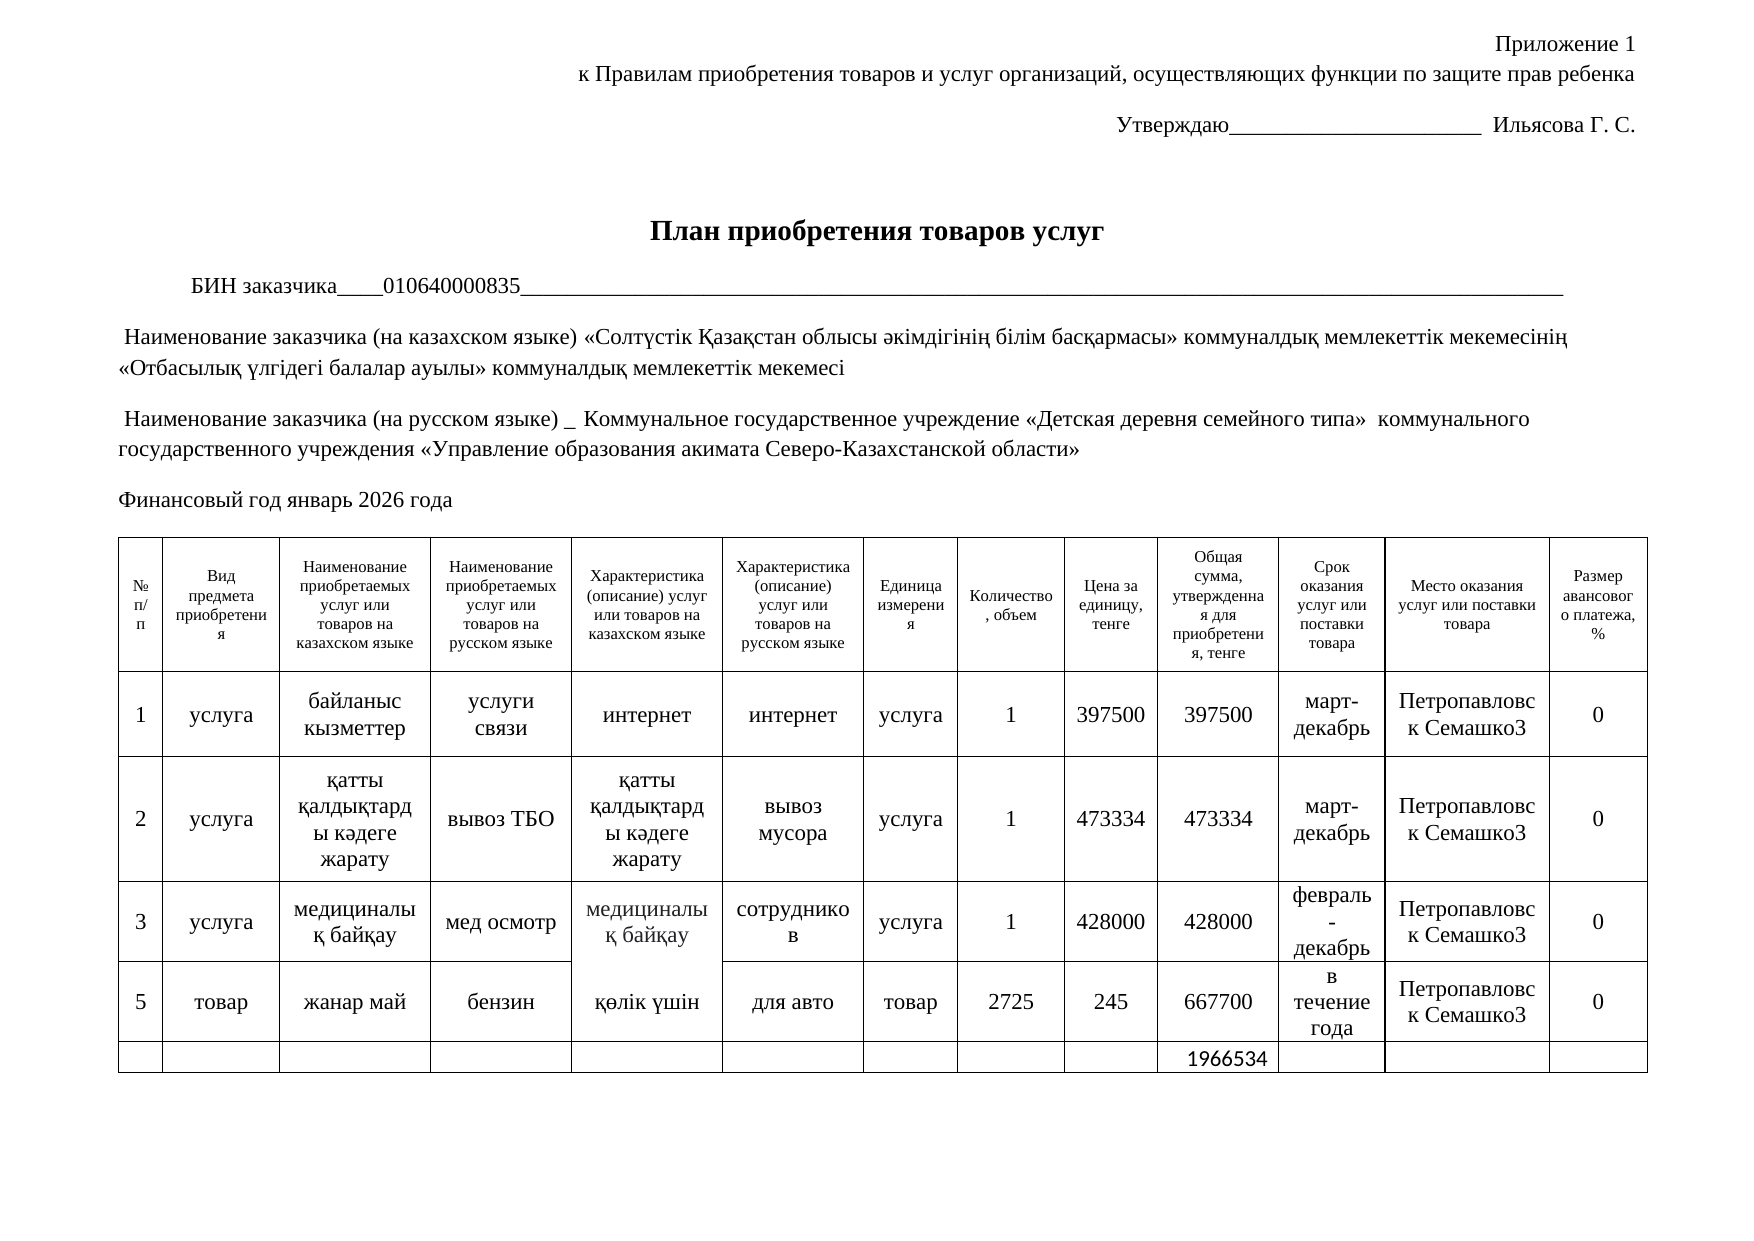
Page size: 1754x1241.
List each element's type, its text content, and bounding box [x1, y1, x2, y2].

text План приобретения товаров услуг [118, 213, 1636, 246]
table_cell 397500 [1065, 672, 1157, 756]
table_cell услуга [163, 672, 279, 756]
table_cell услуга [864, 672, 957, 756]
text Утверждаю______________________ Ильясова Г. С. [118, 111, 1636, 137]
table_cell сотрудников [723, 882, 863, 961]
table_cell в течение года [1279, 962, 1384, 1041]
table_cell март-декабрь [1279, 757, 1384, 881]
table_cell 0 [1550, 757, 1647, 881]
table_cell 428000 [1158, 882, 1278, 961]
table_cell мед осмотр [431, 882, 571, 961]
table_cell [1279, 1042, 1384, 1072]
table_cell услуга [163, 757, 279, 881]
table_cell 0 [1550, 672, 1647, 756]
table_cell вывоз ТБО [431, 757, 571, 881]
table_cell [1550, 1042, 1647, 1072]
table_cell жанар май [280, 962, 430, 1041]
table_cell [572, 1042, 722, 1072]
table_cell 473334 [1158, 757, 1278, 881]
table_cell [958, 1042, 1064, 1072]
table_cell [163, 1042, 279, 1072]
table_header Наименование приобретаемых услуг или товаров на казахском языке [280, 538, 430, 671]
table_cell [1386, 1042, 1549, 1072]
table_header Вид предмета приобретения [163, 538, 279, 671]
table_header Срок оказания услуг или поставки товара [1279, 538, 1384, 671]
table_cell [723, 1042, 863, 1072]
table_cell [864, 1042, 957, 1072]
text Приложение 1 к Правилам приобретения товаров и услуг организаций, осуществляющих функции по защите прав ребенка [118, 29, 1636, 86]
table_cell 397500 [1158, 672, 1278, 756]
table_header Размер авансового платежа, % [1550, 538, 1647, 671]
table_header Характеристика (описание) услуг или товаров на русском языке [723, 538, 863, 671]
table_cell 1 [958, 672, 1064, 756]
table_cell 428000 [1065, 882, 1157, 961]
table_cell товар [163, 962, 279, 1041]
text Наименование заказчика (на русском языке) _ Коммунальное государственное учреждение «Детская деревня семейного типа» коммунального государственного учреждения «Управление образования акимата Северо-Казахстанской области» [118, 404, 1636, 461]
table_cell для авто [723, 962, 863, 1041]
table_cell Петропавловск Семашко3 [1386, 672, 1549, 756]
table_cell қөлік үшін [572, 961, 722, 1041]
table_cell қатты қалдықтарды кәдеге жарату [280, 757, 430, 881]
table_cell 3 [119, 882, 162, 961]
table_cell товар [864, 962, 957, 1041]
table_header Место оказания услуг или поставки товара [1386, 538, 1549, 671]
table_cell интернет [723, 672, 863, 756]
text Наименование заказчика (на казахском языке) «Солтүстік Қазақстан облысы әкімдігінің білім басқармасы» коммуналдық мемлекеттік мекемесінің «Отбасылық үлгідегі балалар ауылы» коммуналдық мемлекеттік мекемесі [118, 323, 1636, 380]
table_header Общая сумма, утвержденная для приобретения, тенге [1158, 538, 1278, 671]
table_cell Петропавловск Семашко3 [1386, 962, 1549, 1041]
table_cell [119, 1042, 162, 1072]
table_cell интернет [572, 672, 722, 756]
table_header Единица измерения [864, 538, 957, 671]
table_header № п/п [119, 538, 162, 671]
table_cell услуга [163, 882, 279, 961]
table_cell [1065, 1042, 1157, 1072]
table_cell медициналық байқау [280, 882, 430, 961]
table_cell 5 [119, 962, 162, 1041]
table_cell вывоз мусора [723, 757, 863, 881]
table_cell Петропавловск Семашко3 [1386, 882, 1549, 961]
table_cell 667700 [1158, 962, 1278, 1041]
table_cell медициналық байқау [572, 882, 722, 961]
table_header Характеристика (описание) услуг или товаров на казахском языке [572, 538, 722, 671]
table_cell 1 [958, 882, 1064, 961]
table_cell 1966534 [1158, 1042, 1278, 1072]
table_cell 0 [1550, 882, 1647, 961]
table_cell март-декабрь [1279, 672, 1384, 756]
table_cell бензин [431, 962, 571, 1041]
table_cell [431, 1042, 571, 1072]
table_cell 473334 [1065, 757, 1157, 881]
table_cell қатты қалдықтарды кәдеге жарату [572, 757, 722, 881]
table_cell 0 [1550, 962, 1647, 1041]
table_header Цена за единицу, тенге [1065, 538, 1157, 671]
table_cell 2 [119, 757, 162, 881]
table_cell февраль-декабрь [1279, 882, 1384, 961]
table_cell услуги связи [431, 672, 571, 756]
table_cell 1 [958, 757, 1064, 881]
table_cell услуга [864, 757, 957, 881]
table_cell 245 [1065, 962, 1157, 1041]
table_cell 1 [119, 672, 162, 756]
table_cell Петропавловск Семашко3 [1386, 757, 1549, 881]
table_cell услуга [864, 882, 957, 961]
text БИН заказчика____010640000835___________________________________________________________________________________________ [118, 272, 1636, 299]
table_cell байланыс кызметтер [280, 672, 430, 756]
text Финансовый год январь 2026 года [118, 486, 1636, 512]
table_cell [280, 1042, 430, 1072]
table_header Количество, объем [958, 538, 1064, 671]
table_cell 2725 [958, 962, 1064, 1041]
table_header Наименование приобретаемых услуг или товаров на русском языке [431, 538, 571, 671]
